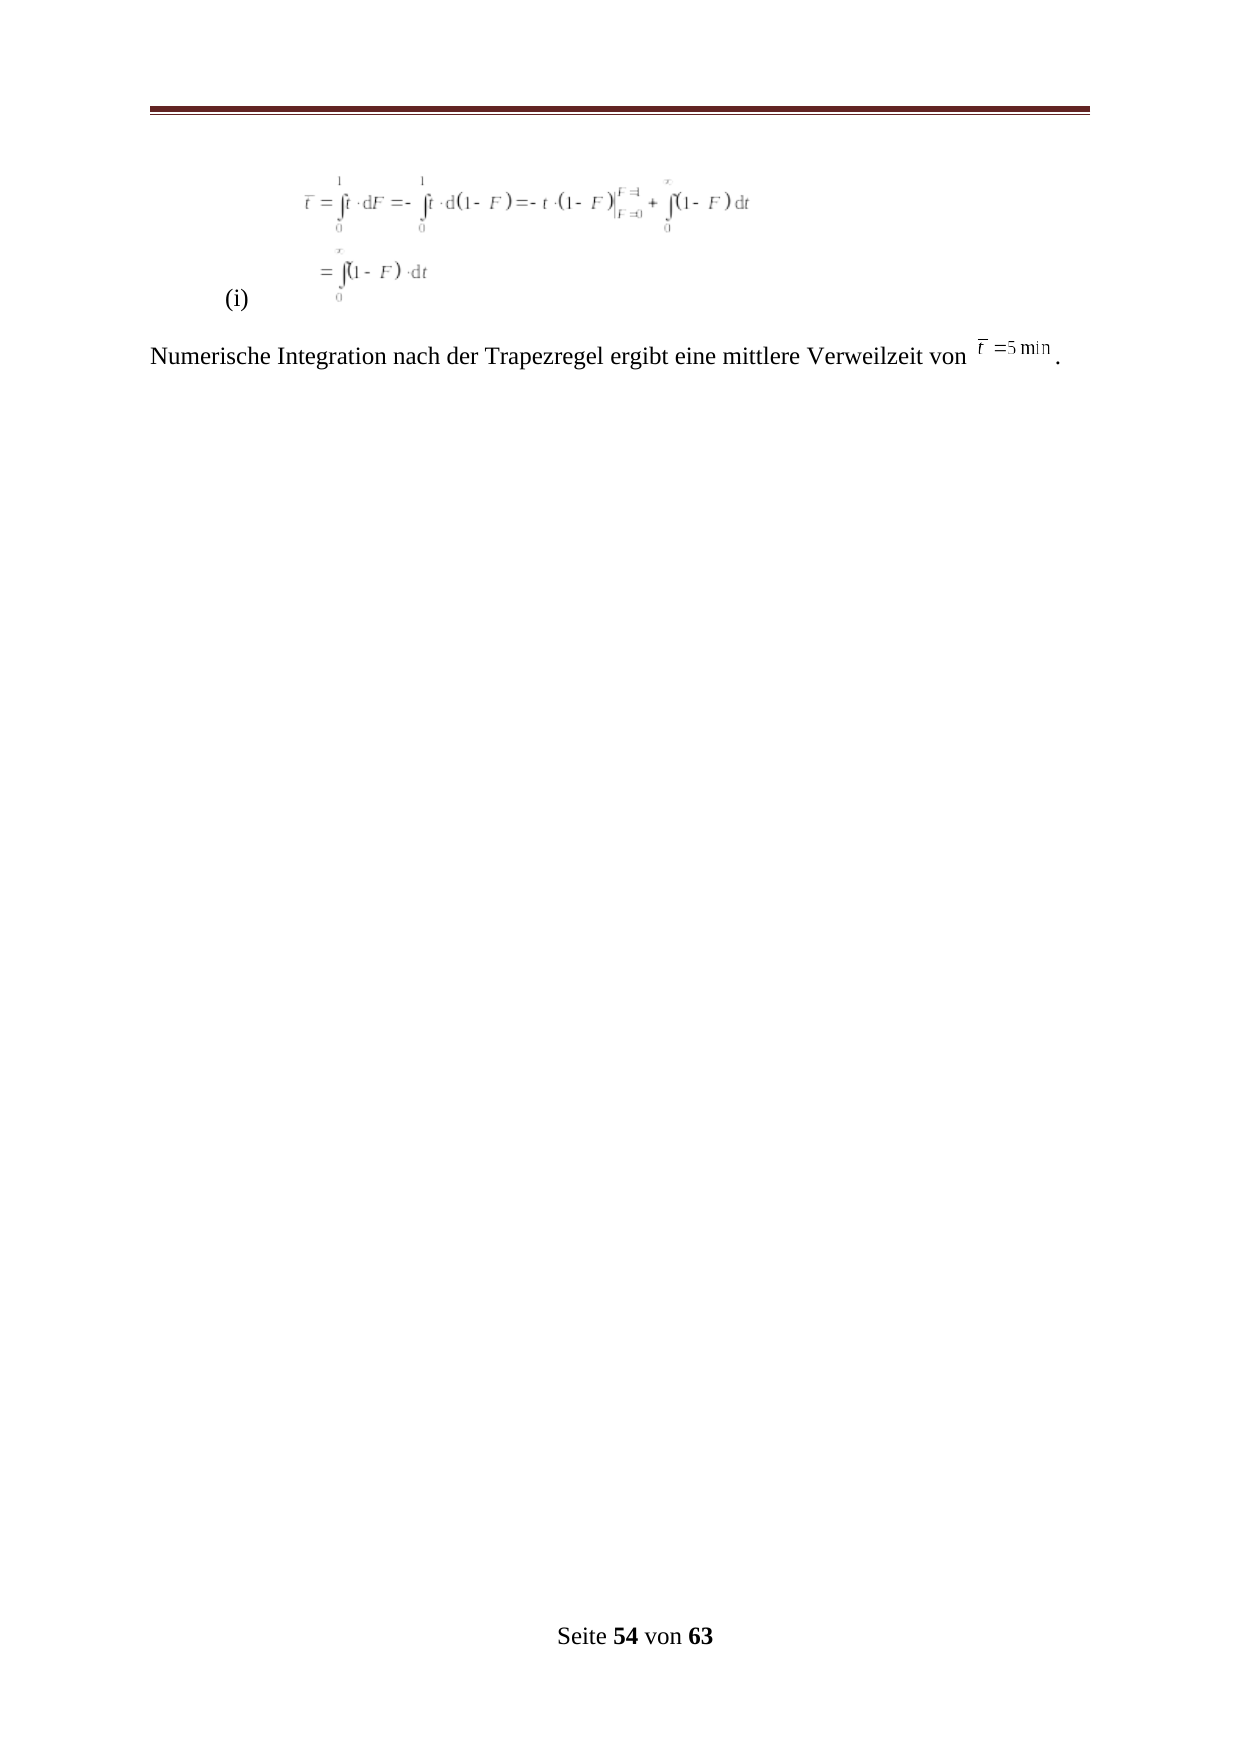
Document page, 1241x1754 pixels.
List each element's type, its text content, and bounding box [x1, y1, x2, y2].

text (i) [150, 171, 1090, 312]
text Numerische Integration nach der Trapezregel ergibt eine mittlere Verweilzeit von . [150, 333, 1090, 369]
